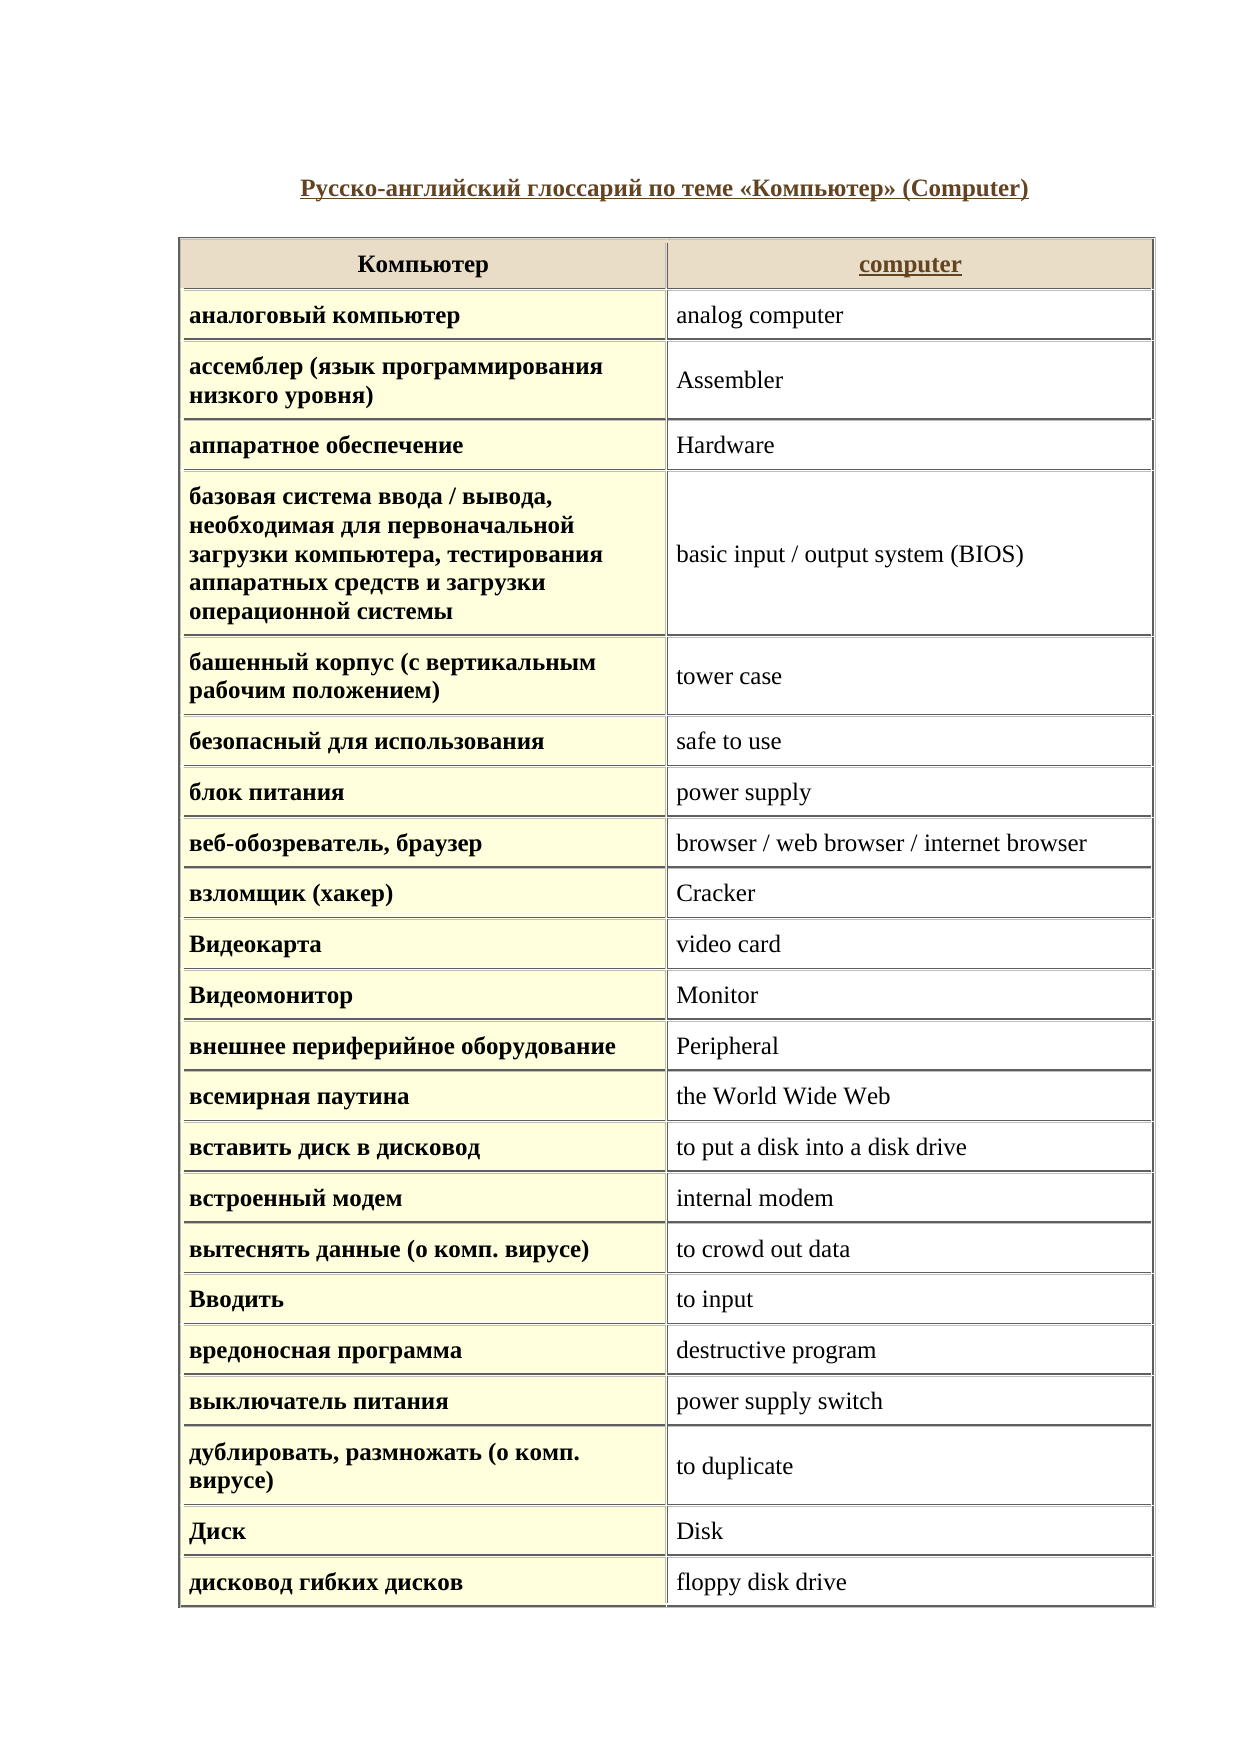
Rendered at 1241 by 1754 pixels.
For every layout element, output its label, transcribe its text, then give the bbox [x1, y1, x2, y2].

table_cell вредоносная программа [181, 1323, 665, 1373]
table_cell Вводить [180, 1272, 667, 1322]
table_cell safe to use [667, 714, 1154, 764]
table_cell Disk [668, 1504, 1153, 1554]
table_cell tower case [668, 634, 1153, 714]
table_cell basic input / output system (BIOS) [668, 469, 1153, 634]
table_cell video card [667, 917, 1154, 967]
table_cell to crowd out data [668, 1221, 1152, 1272]
table_cell вставить диск в дисковод [181, 1120, 665, 1170]
table_cell browser / web browser / internet browser [668, 815, 1153, 866]
table_cell безопасный для использования [180, 714, 667, 764]
table_cell ассемблер (язык программирования низкого уровня) [181, 338, 665, 418]
table_cell the World Wide Web [668, 1069, 1152, 1119]
table_cell Assembler [668, 338, 1153, 418]
table_cell Peripheral [668, 1018, 1153, 1069]
table_cell internal modem [668, 1170, 1153, 1221]
table_cell вытеснять данные (о комп. вирусе) [181, 1221, 665, 1272]
table_cell блок питания [181, 765, 665, 815]
table_cell встроенный модем [181, 1170, 665, 1221]
table_cell Видеокарта [180, 917, 667, 967]
table_cell дисковод гибких дисков [181, 1554, 667, 1605]
table_cell analog computer [667, 288, 1154, 338]
table_cell башенный корпус (с вертикальным рабочим положением) [181, 634, 665, 714]
table_cell аппаратное обеспечение [180, 418, 665, 468]
table_cell Cracker [668, 866, 1152, 917]
table_cell веб-обозреватель, браузер [181, 815, 665, 866]
table_cell Hardware [668, 418, 1154, 468]
table_cell to duplicate [668, 1424, 1152, 1503]
table_cell power supply switch [668, 1373, 1153, 1424]
table_cell floppy disk drive [667, 1554, 1153, 1605]
table_cell Monitor [668, 968, 1153, 1018]
table_cell destructive program [668, 1323, 1153, 1373]
table_cell внешнее периферийное оборудование [181, 1018, 665, 1069]
table_cell Видеомонитор [181, 968, 665, 1018]
table_cell взломщик (хакер) [181, 866, 665, 917]
table_cell аналоговый компьютер [180, 288, 667, 338]
table_cell to put a disk into a disk drive [668, 1120, 1153, 1170]
table_cell to input [667, 1272, 1154, 1322]
table_header Компьютер [181, 240, 667, 288]
table_cell power supply [668, 765, 1153, 815]
table_cell выключатель питания [181, 1373, 665, 1424]
table_cell Диск [181, 1504, 665, 1554]
table_cell всемирная паутина [181, 1069, 665, 1119]
table_header computer [667, 240, 1152, 288]
table_cell дублировать, размножать (о комп. вирусе) [181, 1424, 665, 1503]
table_cell базовая система ввода / вывода, необходимая для первоначальной загрузки компьютера, тестирования аппаратных средств и загрузки операционной системы [181, 469, 665, 634]
text Русско-английский глоссарий по теме «Компьютер» (Computer) [177, 172, 1152, 202]
